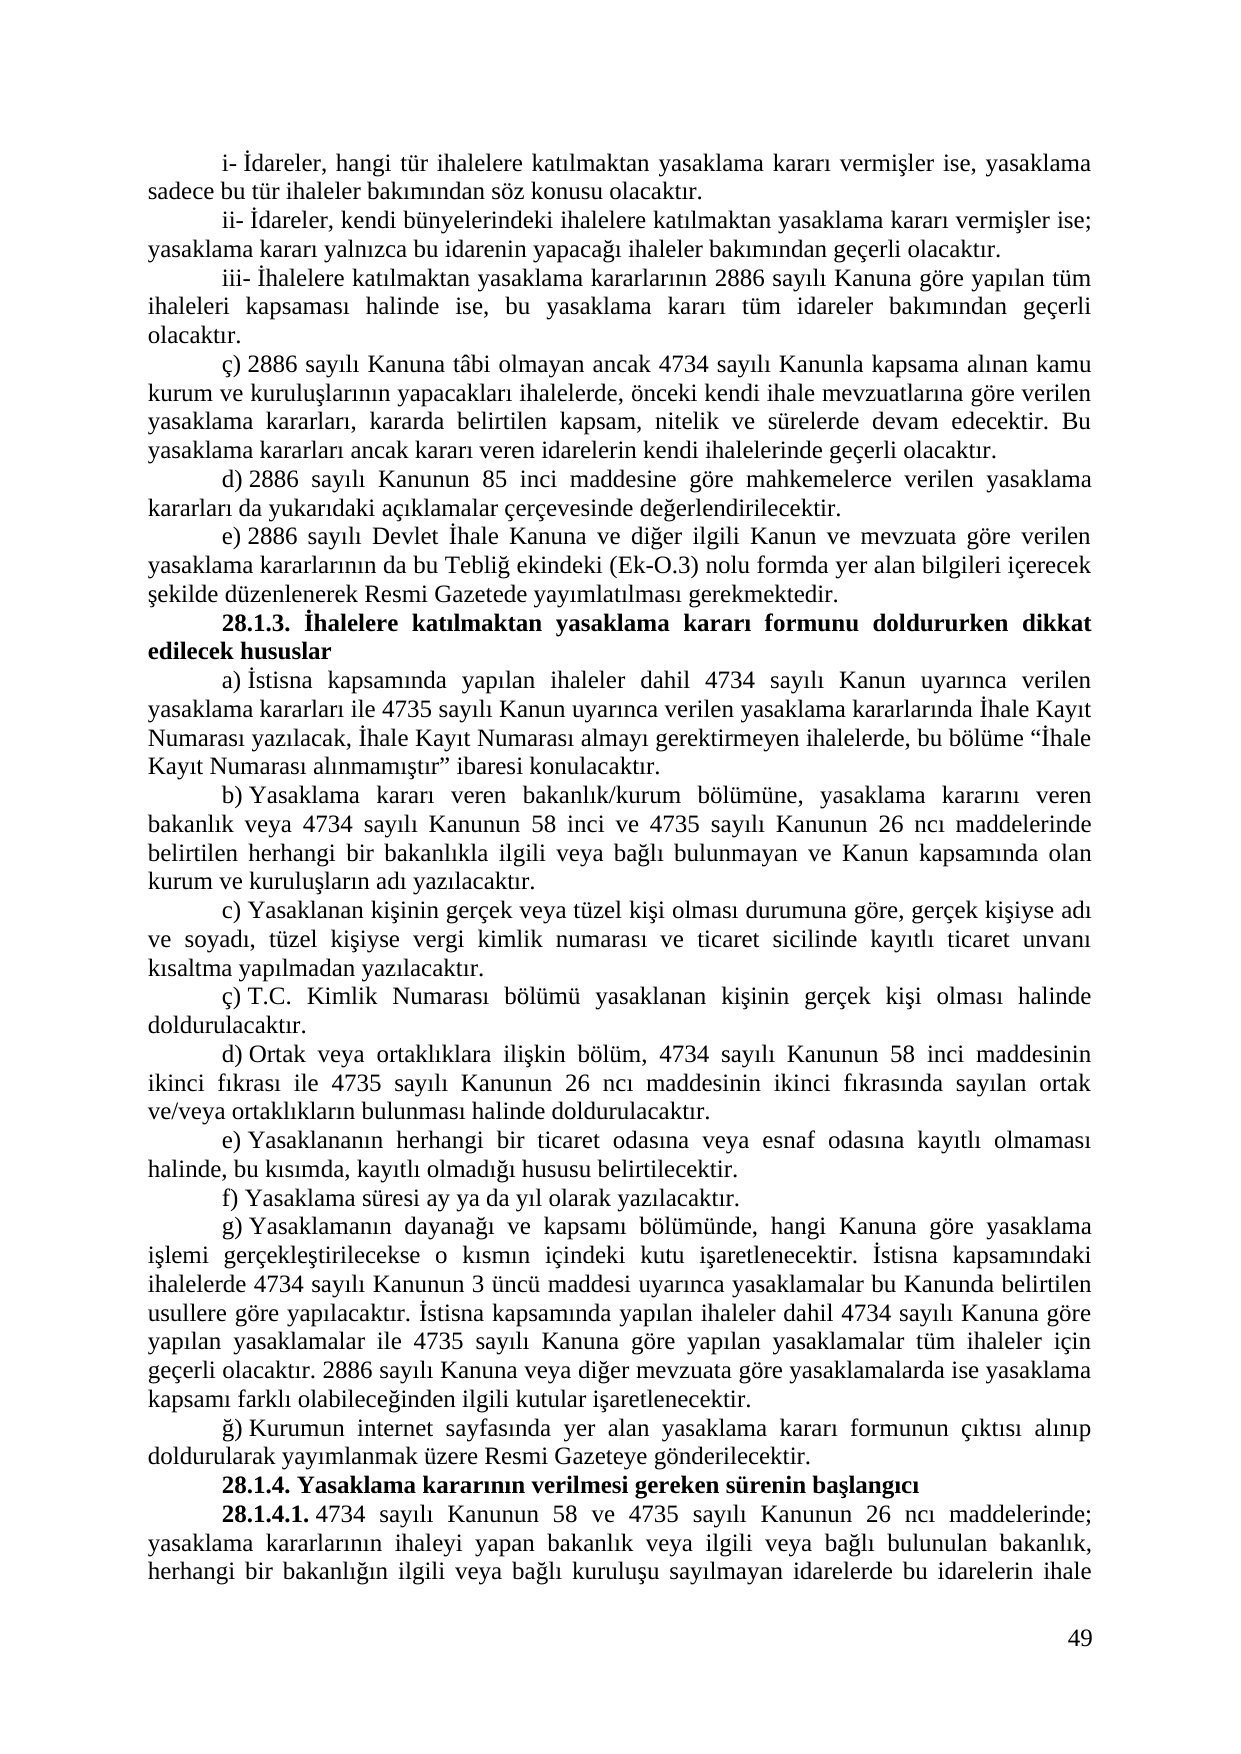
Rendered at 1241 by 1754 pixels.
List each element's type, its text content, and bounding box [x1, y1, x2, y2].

text a) İstisna kapsamında yapılan ihaleler dahil 4734 sayılı Kanun uyarınca verilen yasaklama kararları ile 4735 sayılı Kanun uyarınca verilen yasaklama kararlarında İhale Kayıt Numarası yazılacak, İhale Kayıt Numarası almayı gerektirmeyen ihalelerde, bu bölüme “İhale Kayıt Numarası alınmamıştır” ibaresi konulacaktır. [148, 665, 1092, 780]
text ii- İdareler, kendi bünyelerindeki ihalelere katılmaktan yasaklama kararı vermişler ise; yasaklama kararı yalnızca bu idarenin yapacağı ihaleler bakımından geçerli olacaktır. [148, 205, 1092, 263]
text e) 2886 sayılı Devlet İhale Kanuna ve diğer ilgili Kanun ve mevzuata göre verilen yasaklama kararlarının da bu Tebliğ ekindeki (Ek-O.3) nolu formda yer alan bilgileri içerecek şekilde düzenlenerek Resmi Gazetede yayımlatılması gerekmektedir. [148, 521, 1092, 608]
text ğ) Kurumun internet sayfasında yer alan yasaklama kararı formunun çıktısı alınıp doldurularak yayımlanmak üzere Resmi Gazeteye gönderilecektir. [148, 1413, 1092, 1470]
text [148, 1499, 1092, 1585]
text f) Yasaklama süresi ay ya da yıl olarak yazılacaktır. [148, 1183, 1092, 1211]
text 28.1.4. Yasaklama kararının verilmesi gereken sürenin başlangıcı [148, 1470, 1092, 1499]
text b) Yasaklama kararı veren bakanlık/kurum bölümüne, yasaklama kararını veren bakanlık veya 4734 sayılı Kanunun 58 inci ve 4735 sayılı Kanunun 26 ncı maddelerinde belirtilen herhangi bir bakanlıkla ilgili veya bağlı bulunmayan ve Kanun kapsamında olan kurum ve kuruluşların adı yazılacaktır. [148, 780, 1092, 895]
text e) Yasaklananın herhangi bir ticaret odasına veya esnaf odasına kayıtlı olmaması halinde, bu kısımda, kayıtlı olmadığı hususu belirtilecektir. [148, 1125, 1092, 1183]
text ç) T.C. Kimlik Numarası bölümü yasaklanan kişinin gerçek kişi olması halinde doldurulacaktır. [148, 981, 1092, 1039]
text g) Yasaklamanın dayanağı ve kapsamı bölümünde, hangi Kanuna göre yasaklama işlemi gerçekleştirilecekse o kısmın içindeki kutu işaretlenecektir. İstisna kapsamındaki ihalelerde 4734 sayılı Kanunun 3 üncü maddesi uyarınca yasaklamalar bu Kanunda belirtilen usullere göre yapılacaktır. İstisna kapsamında yapılan ihaleler dahil 4734 sayılı Kanuna göre yapılan yasaklamalar ile 4735 sayılı Kanuna göre yapılan yasaklamalar tüm ihaleler için geçerli olacaktır. 2886 sayılı Kanuna veya diğer mevzuata göre yasaklamalarda ise yasaklama kapsamı farklı olabileceğinden ilgili kutular işaretlenecektir. [148, 1211, 1092, 1413]
text iii- İhalelere katılmaktan yasaklama kararlarının 2886 sayılı Kanuna göre yapılan tüm ihaleleri kapsaması halinde ise, bu yasaklama kararı tüm idareler bakımından geçerli olacaktır. [148, 263, 1092, 349]
text 28.1.3. İhalelere katılmaktan yasaklama kararı formunu doldururken dikkat edilecek hususlar [148, 608, 1092, 665]
text d) Ortak veya ortaklıklara ilişkin bölüm, 4734 sayılı Kanunun 58 inci maddesinin ikinci fıkrası ile 4735 sayılı Kanunun 26 ncı maddesinin ikinci fıkrasında sayılan ortak ve/veya ortaklıkların bulunması halinde doldurulacaktır. [148, 1039, 1092, 1125]
text i- İdareler, hangi tür ihalelere katılmaktan yasaklama kararı vermişler ise, yasaklama sadece bu tür ihaleler bakımından söz konusu olacaktır. [148, 148, 1092, 205]
text c) Yasaklanan kişinin gerçek veya tüzel kişi olması durumuna göre, gerçek kişiyse adı ve soyadı, tüzel kişiyse vergi kimlik numarası ve ticaret sicilinde kayıtlı ticaret unvanı kısaltma yapılmadan yazılacaktır. [148, 895, 1092, 981]
text d) 2886 sayılı Kanunun 85 inci maddesine göre mahkemelerce verilen yasaklama kararları da yukarıdaki açıklamalar çerçevesinde değerlendirilecektir. [148, 464, 1092, 521]
text ç) 2886 sayılı Kanuna tâbi olmayan ancak 4734 sayılı Kanunla kapsama alınan kamu kurum ve kuruluşlarının yapacakları ihalelerde, önceki kendi ihale mevzuatlarına göre verilen yasaklama kararları, kararda belirtilen kapsam, nitelik ve sürelerde devam edecektir. Bu yasaklama kararları ancak kararı veren idarelerin kendi ihalelerinde geçerli olacaktır. [148, 349, 1092, 464]
